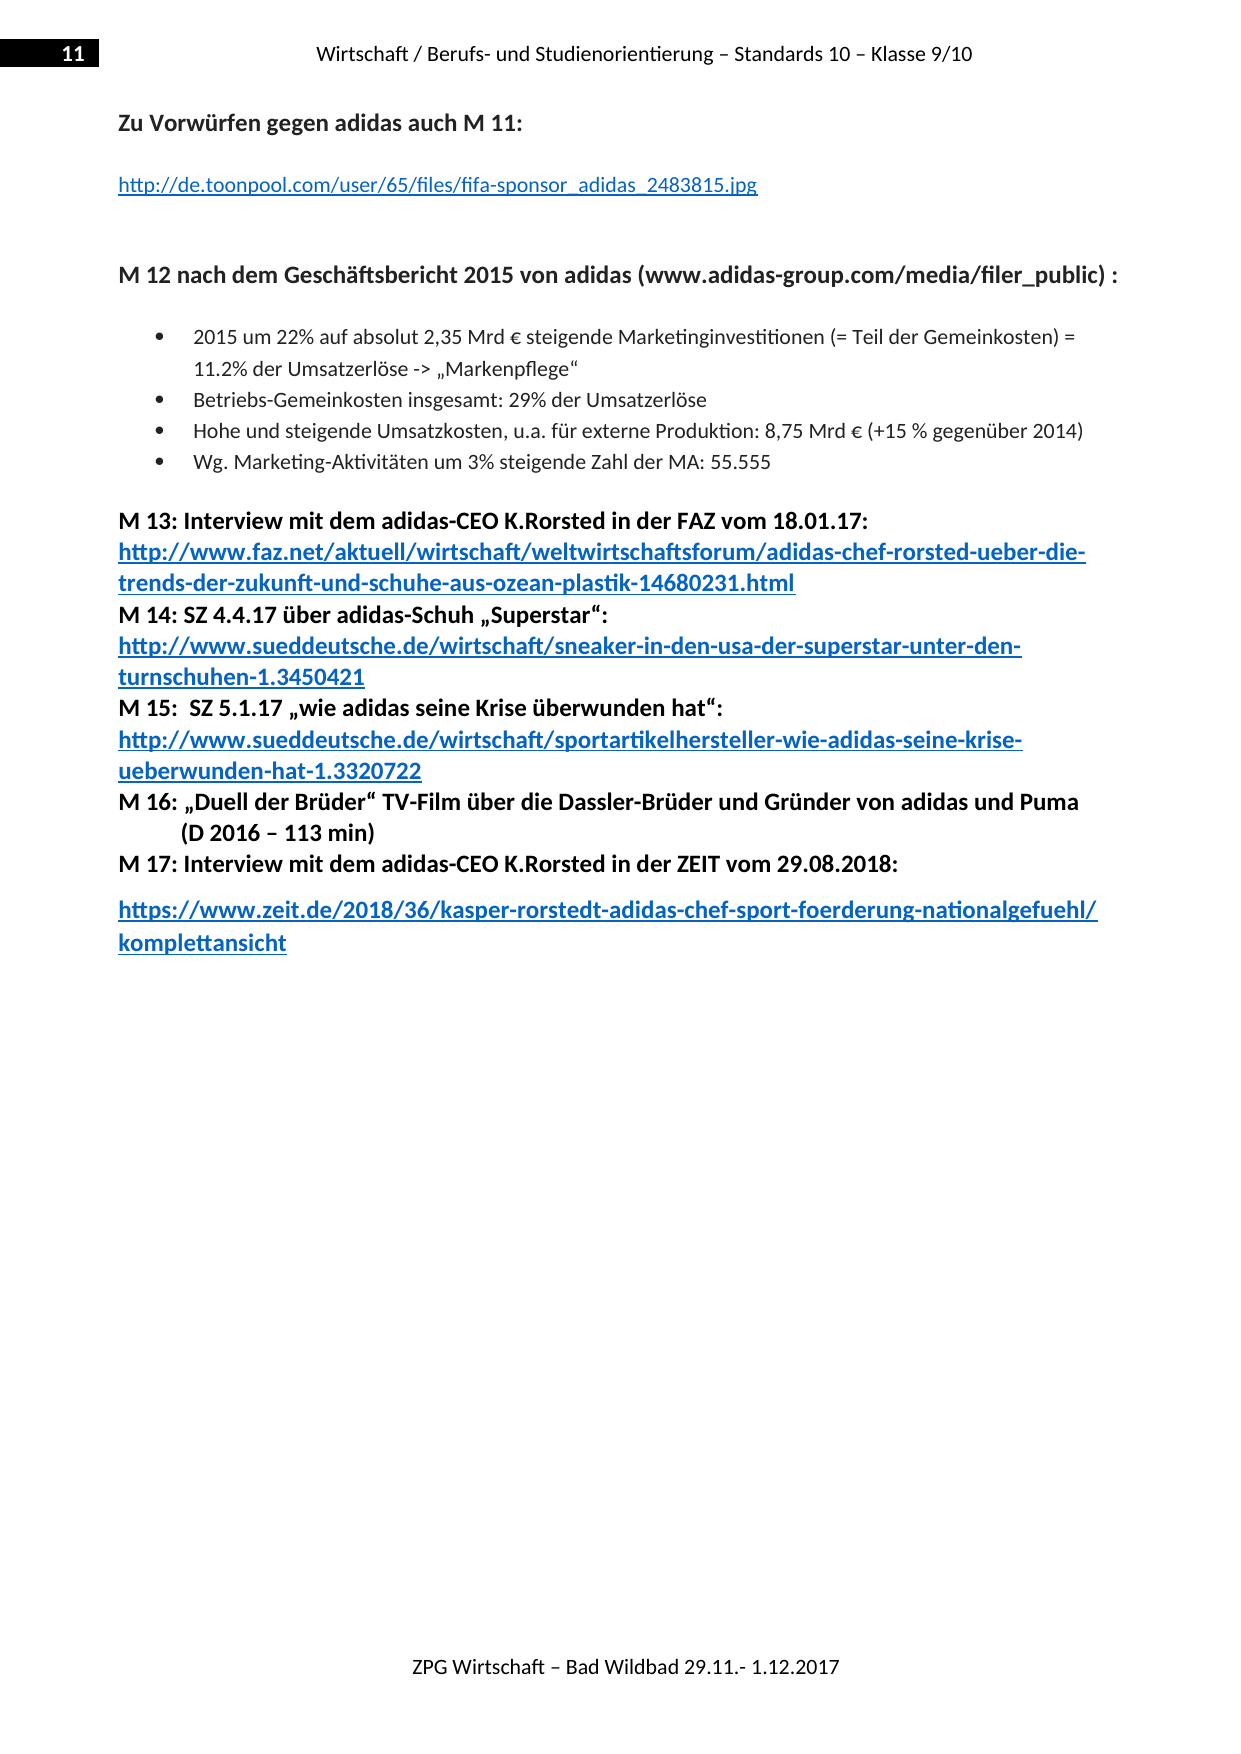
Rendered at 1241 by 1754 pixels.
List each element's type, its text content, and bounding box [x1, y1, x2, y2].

text M 12 nach dem Geschäftsbericht 2015 von adidas (www.adidas-group.com/media/filer_public) : [118, 258, 1134, 290]
text Zu Vorwürfen gegen adidas auch M 11: [118, 106, 1134, 138]
list Betriebs-Gemeinkosten insgesamt: 29% der Umsatzerlöse [156, 381, 1134, 413]
list Hohe und steigende Umsatzkosten, u.a. für externe Produktion: 8,75 Mrd € (+15 % gegenüber 2014) [156, 413, 1134, 444]
text M 16: „Duell der Brüder“ TV-Film über die Dassler-Brüder und Gründer von adidas und Puma (D 2016 – 113 min) [118, 786, 1134, 848]
text M 17: Interview mit dem adidas-CEO K.Rorsted in der ZEIT vom 29.08.2018: [118, 848, 1134, 878]
list Wg. Marketing-Aktivitäten um 3% steigende Zahl der MA: 55.555 [156, 444, 1134, 475]
text M 15: SZ 5.1.17 „wie adidas seine Krise überwunden hat“: http://www.sueddeutsche.de/wirtschaft/sportartikelhersteller-wie-adidas-seine-krise-ueberwunden-hat-1.3320722 [118, 692, 1134, 786]
text http://de.toonpool.com/user/65/files/fifa-sponsor_adidas_2483815.jpg [118, 167, 1134, 198]
text https://www.zeit.de/2018/36/kasper-rorstedt-adidas-chef-sport-foerderung-nationalgefuehl/komplettansicht [118, 894, 1134, 958]
list 2015 um 22% auf absolut 2,35 Mrd € steigende Marketinginvestitionen (= Teil der Gemeinkosten) = 11.2% der Umsatzerlöse -> „Markenpflege“ [156, 319, 1134, 381]
text M 13: Interview mit dem adidas-CEO K.Rorsted in der FAZ vom 18.01.17: http://www.faz.net/aktuell/wirtschaft/weltwirtschaftsforum/adidas-chef-rorsted-ueber-die-trends-der-zukunft-und-schuhe-aus-ozean-plastik-14680231.html [118, 504, 1134, 598]
text M 14: SZ 4.4.17 über adidas-Schuh „Superstar“: http://www.sueddeutsche.de/wirtschaft/sneaker-in-den-usa-der-superstar-unter-den-turnschuhen-1.3450421 [118, 598, 1134, 692]
